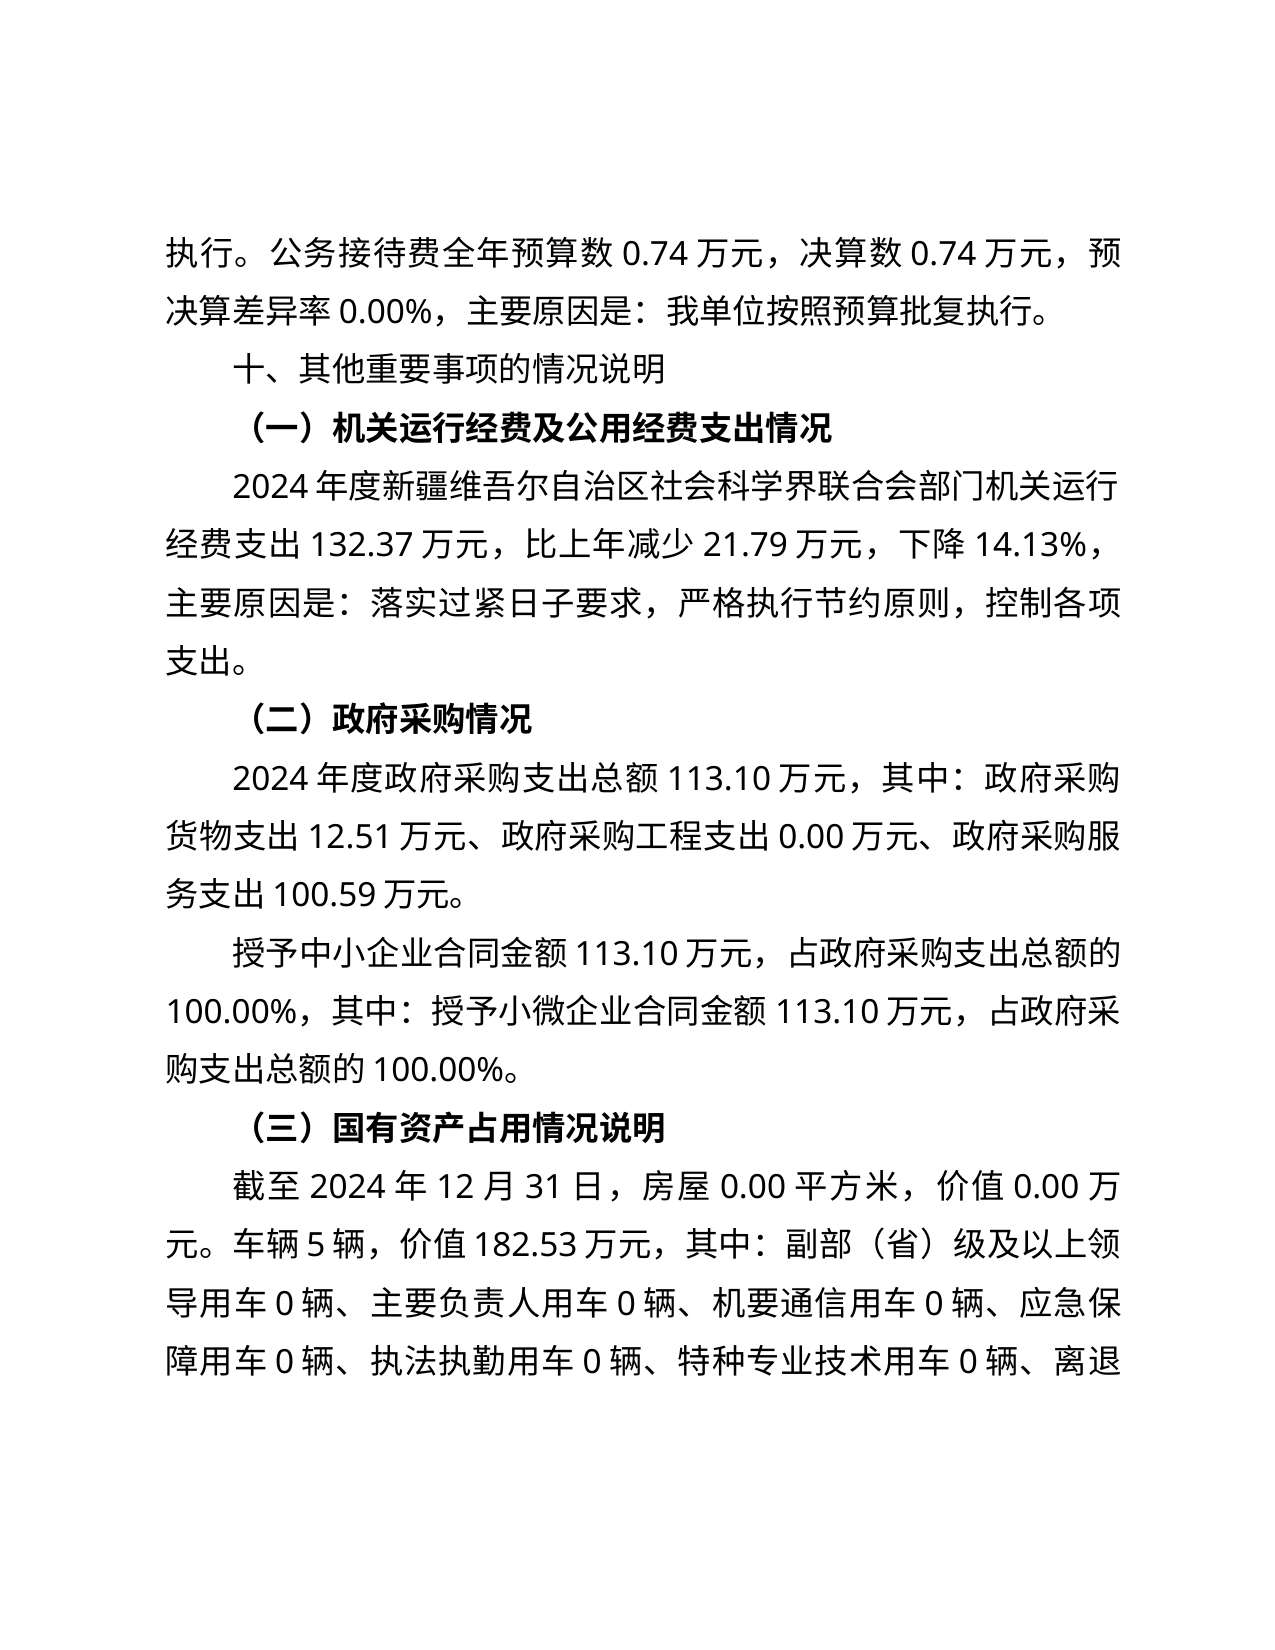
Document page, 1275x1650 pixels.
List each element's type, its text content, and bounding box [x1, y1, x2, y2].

text （二）政府采购情况 [165, 685, 1121, 743]
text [165, 1152, 1121, 1385]
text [165, 218, 1121, 335]
text 十、其他重要事项的情况说明 [165, 335, 1121, 393]
text （一）机关运行经费及公用经费支出情况 [165, 393, 1121, 452]
text （三）国有资产占用情况说明 [165, 1093, 1121, 1152]
text 2024年度政府采购支出总额113.10万元，其中：政府采购货物支出12.51万元、政府采购工程支出0.00万元、政府采购服务支出100.59万元。 [165, 743, 1121, 918]
text 授予中小企业合同金额113.10万元，占政府采购支出总额的100.00%，其中：授予小微企业合同金额113.10万元，占政府采购支出总额的100.00%。 [165, 918, 1121, 1093]
text 2024年度新疆维吾尔自治区社会科学界联合会部门机关运行经费支出132.37万元，比上年减少21.79万元，下降14.13%，主要原因是：落实过紧日子要求，严格执行节约原则，控制各项支出。 [165, 452, 1121, 685]
